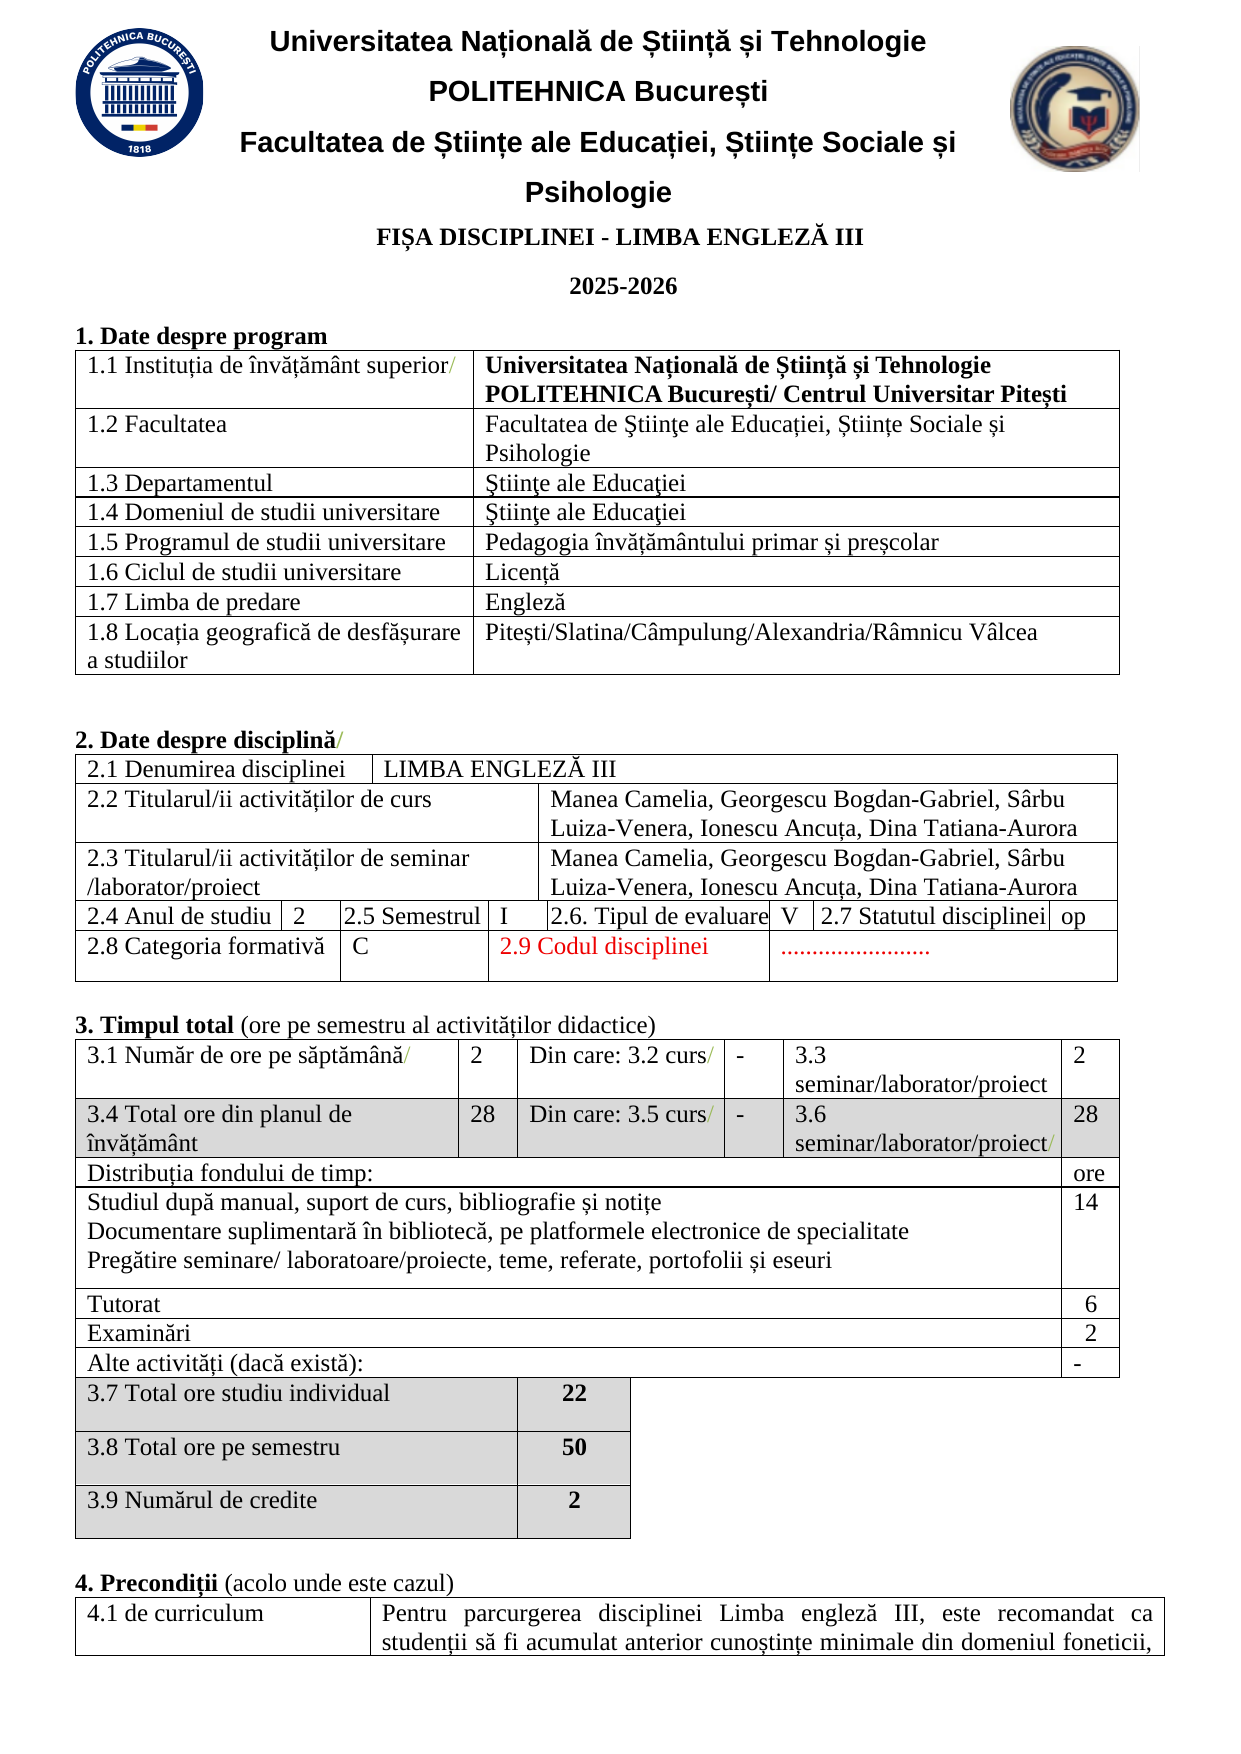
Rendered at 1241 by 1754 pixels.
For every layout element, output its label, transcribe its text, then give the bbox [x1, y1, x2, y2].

table_cell 3.6 seminar/laborator/proiect/ [784, 1099, 1061, 1157]
table_cell 28 [459, 1099, 517, 1157]
table_header 1.1 Instituția de învățământ superior/ [76, 351, 473, 408]
text 2. Date despre disciplină/ [75, 725, 1165, 753]
table_header 2 [1062, 1040, 1119, 1098]
table_header 4.1 de curriculum [76, 1598, 370, 1655]
table_cell V [770, 901, 813, 930]
table_cell 1.4 Domeniul de studii universitare [76, 498, 473, 526]
table_header Din care: 3.2 curs/ [518, 1040, 724, 1098]
table_header Universitatea Națională de Știință și Tehnologie POLITEHNICA București/ Centrul Universitar Pitești [474, 351, 1119, 408]
table_cell 2.7 Statutul disciplinei [814, 901, 1049, 930]
table_cell 1.8 Locația geografică de desfășurare a studiilor [76, 617, 473, 674]
table_cell Pedagogia învățământului primar și preșcolar [474, 527, 1119, 556]
table_cell 1.5 Programul de studii universitare [76, 527, 473, 556]
table_cell 28 [1062, 1099, 1119, 1157]
table_header - [725, 1040, 783, 1098]
table_cell 2.4 Anul de studiu [76, 901, 281, 930]
table_cell 2.6. Tipul de evaluare [548, 901, 769, 930]
table_header 2 [459, 1040, 517, 1098]
table_cell Studiul după manual, suport de curs, bibliografie și notițe Documentare suplimentară în bibliotecă, pe platformele electronice de specialitate Pregătire seminare/ laboratoare/proiecte, teme, referate, portofolii și eseuri [76, 1188, 1061, 1288]
table_cell - [1062, 1348, 1119, 1377]
table_cell 3.4 Total ore din planul de învățământ [76, 1099, 458, 1157]
table_cell Din care: 3.5 curs/ [518, 1099, 724, 1157]
table_cell 14 [1062, 1188, 1119, 1288]
table_cell 2 [282, 901, 340, 930]
table_cell 22 [518, 1378, 630, 1431]
table_cell 3.8 Total ore pe semestru [76, 1432, 517, 1484]
table_cell Distribuția fondului de timp: [76, 1158, 1061, 1186]
table_cell 2.2 Titularul/ii activităților de curs [76, 784, 538, 842]
table_cell 6 [1062, 1289, 1119, 1317]
table_cell 2.5 Semestrul [341, 901, 488, 930]
picture [1010, 46, 1142, 172]
table_cell 2 [518, 1486, 630, 1538]
table_header 3.1 Număr de ore pe săptămână/ [76, 1040, 458, 1098]
table_cell Examinări [76, 1319, 1061, 1347]
table_cell 2.9 Codul disciplinei [489, 931, 769, 981]
text FIȘA DISCIPLINEI - LIMBA ENGLEZĂ III [75, 112, 1165, 250]
table_cell Facultatea de Ştiinţe ale Educației, Științe Sociale și Psihologie [474, 409, 1119, 467]
table_cell C [341, 931, 488, 981]
table_cell 2.8 Categoria formativă [76, 931, 340, 981]
table_cell Manea Camelia, Georgescu Bogdan-Gabriel, Sârbu Luiza-Venera, Ionescu Ancuța, Dina Tatiana-Aurora [539, 843, 1117, 900]
table_cell Tutorat [76, 1289, 1061, 1317]
table_cell 1.3 Departamentul [76, 468, 473, 496]
table_cell Manea Camelia, Georgescu Bogdan-Gabriel, Sârbu Luiza-Venera, Ionescu Ancuța, Dina Tatiana-Aurora [539, 784, 1117, 842]
table_cell 3.9 Numărul de credite [76, 1486, 517, 1538]
table_cell 50 [518, 1432, 630, 1484]
table_header 2.1 Denumirea disciplinei [76, 755, 372, 783]
text 2025-2026 [75, 271, 1165, 300]
table_header 3.3 seminar/laborator/proiect [784, 1040, 1061, 1098]
picture [75, 28, 204, 112]
table_cell Licență [474, 557, 1119, 586]
table_cell - [725, 1099, 783, 1157]
table_cell op [1050, 901, 1117, 930]
table_cell ore [1062, 1158, 1119, 1186]
text 1. Date despre program [75, 321, 1165, 349]
table_cell Ştiinţe ale Educaţiei [474, 468, 1119, 496]
text 4. Precondiții (acolo unde este cazul) [75, 1568, 1165, 1597]
table_cell 1.7 Limba de predare [76, 587, 473, 616]
table_cell 2.3 Titularul/ii activităților de seminar /laborator/proiect [76, 843, 538, 900]
table_cell Alte activități (dacă există): [76, 1348, 1061, 1377]
table_cell 3.7 Total ore studiu individual [76, 1378, 517, 1431]
table_cell 2 [1062, 1319, 1119, 1347]
table_cell Pitești/Slatina/Câmpulung/Alexandria/Râmnicu Vâlcea [474, 617, 1119, 674]
table_cell Ştiinţe ale Educaţiei [474, 498, 1119, 526]
table_cell I [489, 901, 547, 930]
text 3. Timpul total (ore pe semestru al activităților didactice) [75, 1011, 1165, 1039]
table_header LIMBA ENGLEZĂ III [373, 755, 1117, 783]
table_cell Engleză [474, 587, 1119, 616]
table_cell 1.6 Ciclul de studii universitare [76, 557, 473, 586]
table_cell 1.2 Facultatea [76, 409, 473, 467]
table_cell ........................ [770, 931, 1117, 981]
